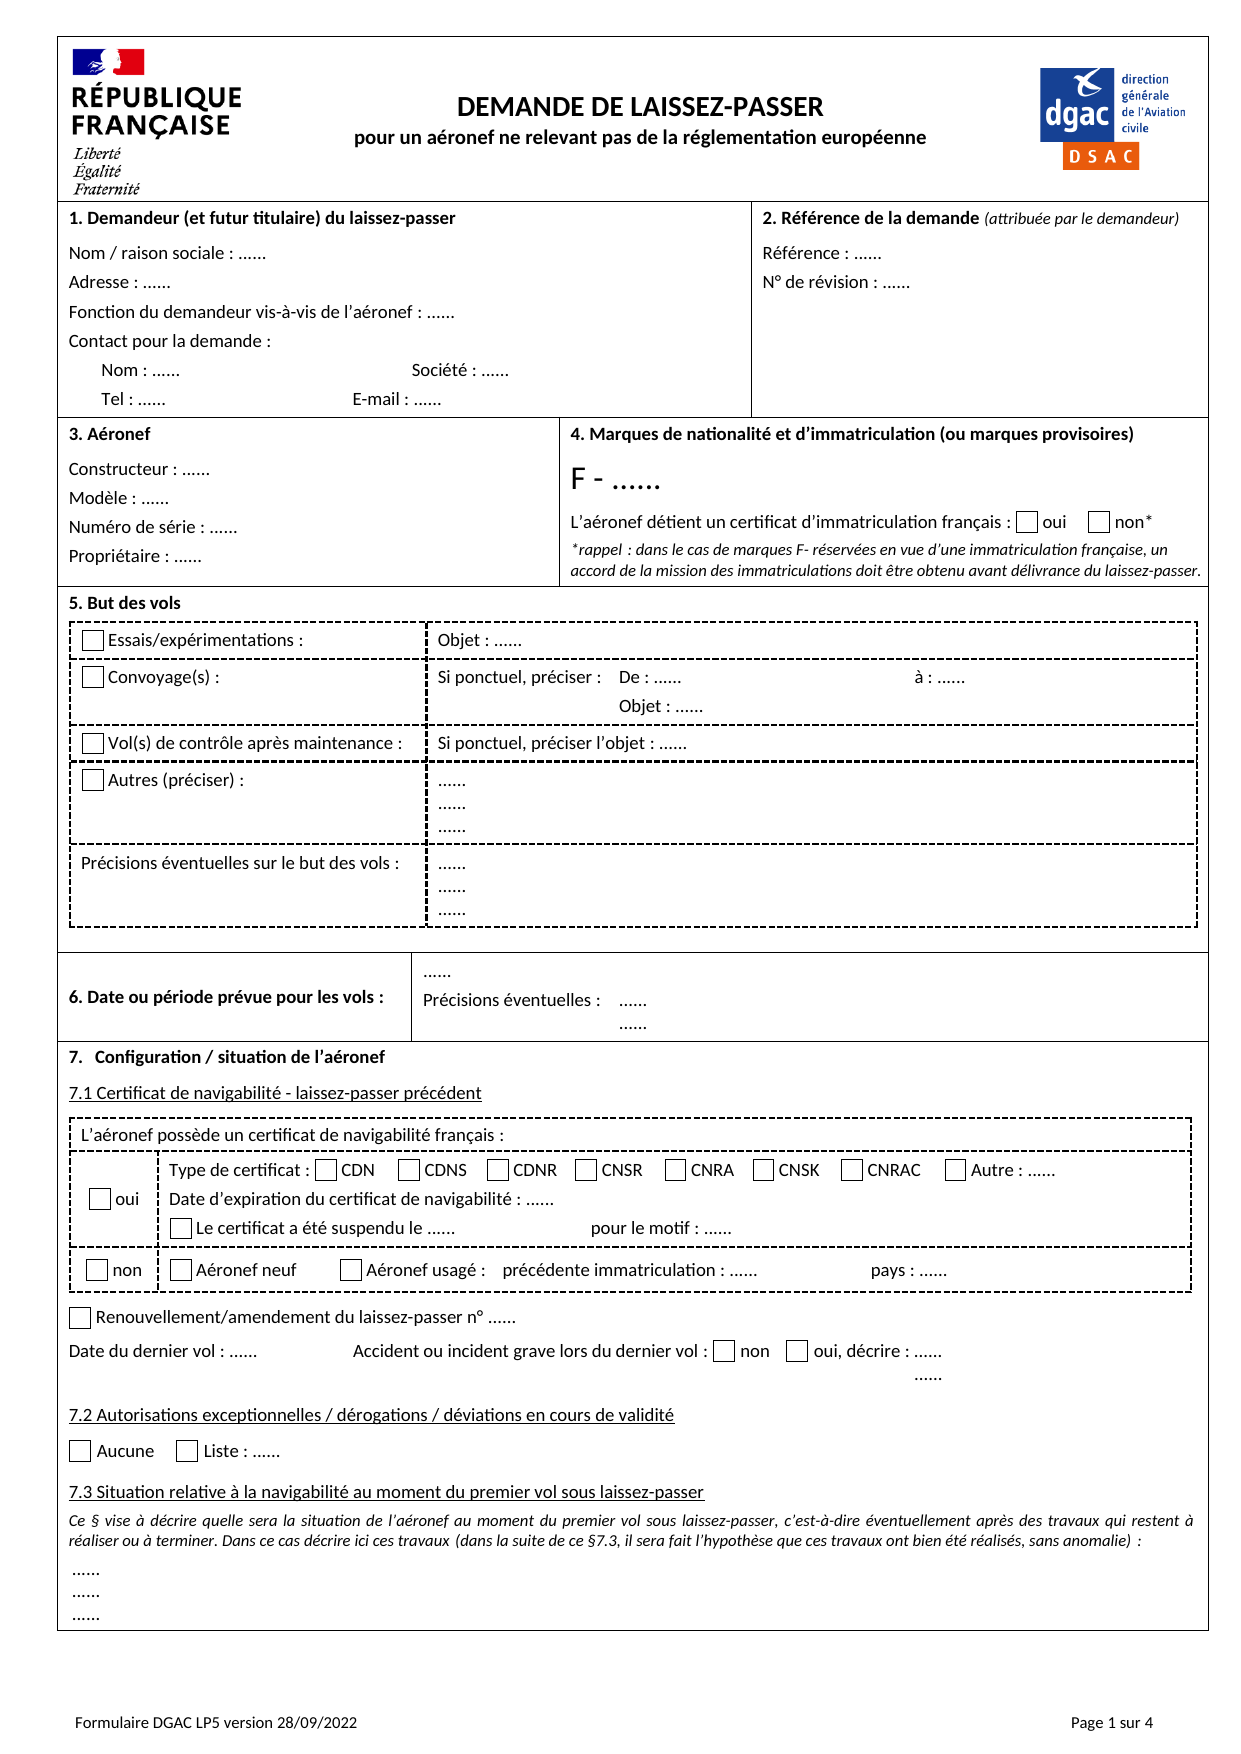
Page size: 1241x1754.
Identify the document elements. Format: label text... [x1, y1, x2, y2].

picture [68, 43, 249, 201]
picture [1040, 68, 1186, 170]
table_cell 7. Configuration / situation de l’aéronef 7.1 Certificat de navigabilité - laissez-passer précédent Renouvellement/amendement du laissez-passer n° ...... Date du dernier vol : ...... Accident ou incident grave lors du dernier vol : non oui, décrire : ...... ...... 7.2 Autorisations exceptionnelles / dérogations / déviations en cours de validité Aucune Liste : ...... 7.3 Situation relative à la navigabilité au moment du premier vol sous laissez-passer Ce § vise à décrire quelle sera la situation de l’aéronef au moment du premier vol sous laissez-passer, c’est-à-dire éventuellement après des travaux qui restent à réaliser ou à terminer. Dans ce cas décrire ici ces travaux (dans la suite de ce §7.3, il sera fait l’hypothèse que ces travaux ont bien été réalisés, sans anomalie) : ...... ...... ...... [58, 1042, 1208, 1630]
table_cell 5. But des vols [58, 587, 1208, 952]
table_cell 6. Date ou période prévue pour les vols : [58, 953, 411, 1041]
table_header [58, 37, 264, 201]
table_header [1017, 37, 1208, 201]
table_cell 1. Demandeur (et futur titulaire) du laissez-passer Nom / raison sociale : ...... Adresse : ...... Fonction du demandeur vis-à-vis de l’aéronef : ...... Contact pour la demande : Nom : ...... Société : ...... Tel : ...... E-mail : ...... [58, 202, 751, 417]
table_cell 2. Référence de la demande (attribuée par le demandeur) Référence : ...... N° de révision : ...... [752, 202, 1208, 417]
table_header DEMANDE DE LAISSEZ-PASSER pour un aéronef ne relevant pas de la réglementation européenne [264, 37, 1017, 201]
table_cell 3. Aéronef Constructeur : ...... Modèle : ...... Numéro de série : ...... Propriétaire : ...... [58, 418, 559, 586]
table_cell ...... Précisions éventuelles : ...... ...... [412, 953, 1208, 1041]
table_cell 4. Marques de nationalité et d’immatriculation (ou marques provisoires) F - ...... L’aéronef détient un certificat d’immatriculation français : oui non* *rappel : dans le cas de marques F- réservées en vue d’une immatriculation française, un accord de la mission des immatriculations doit être obtenu avant délivrance du laissez-passer. [560, 418, 1208, 586]
